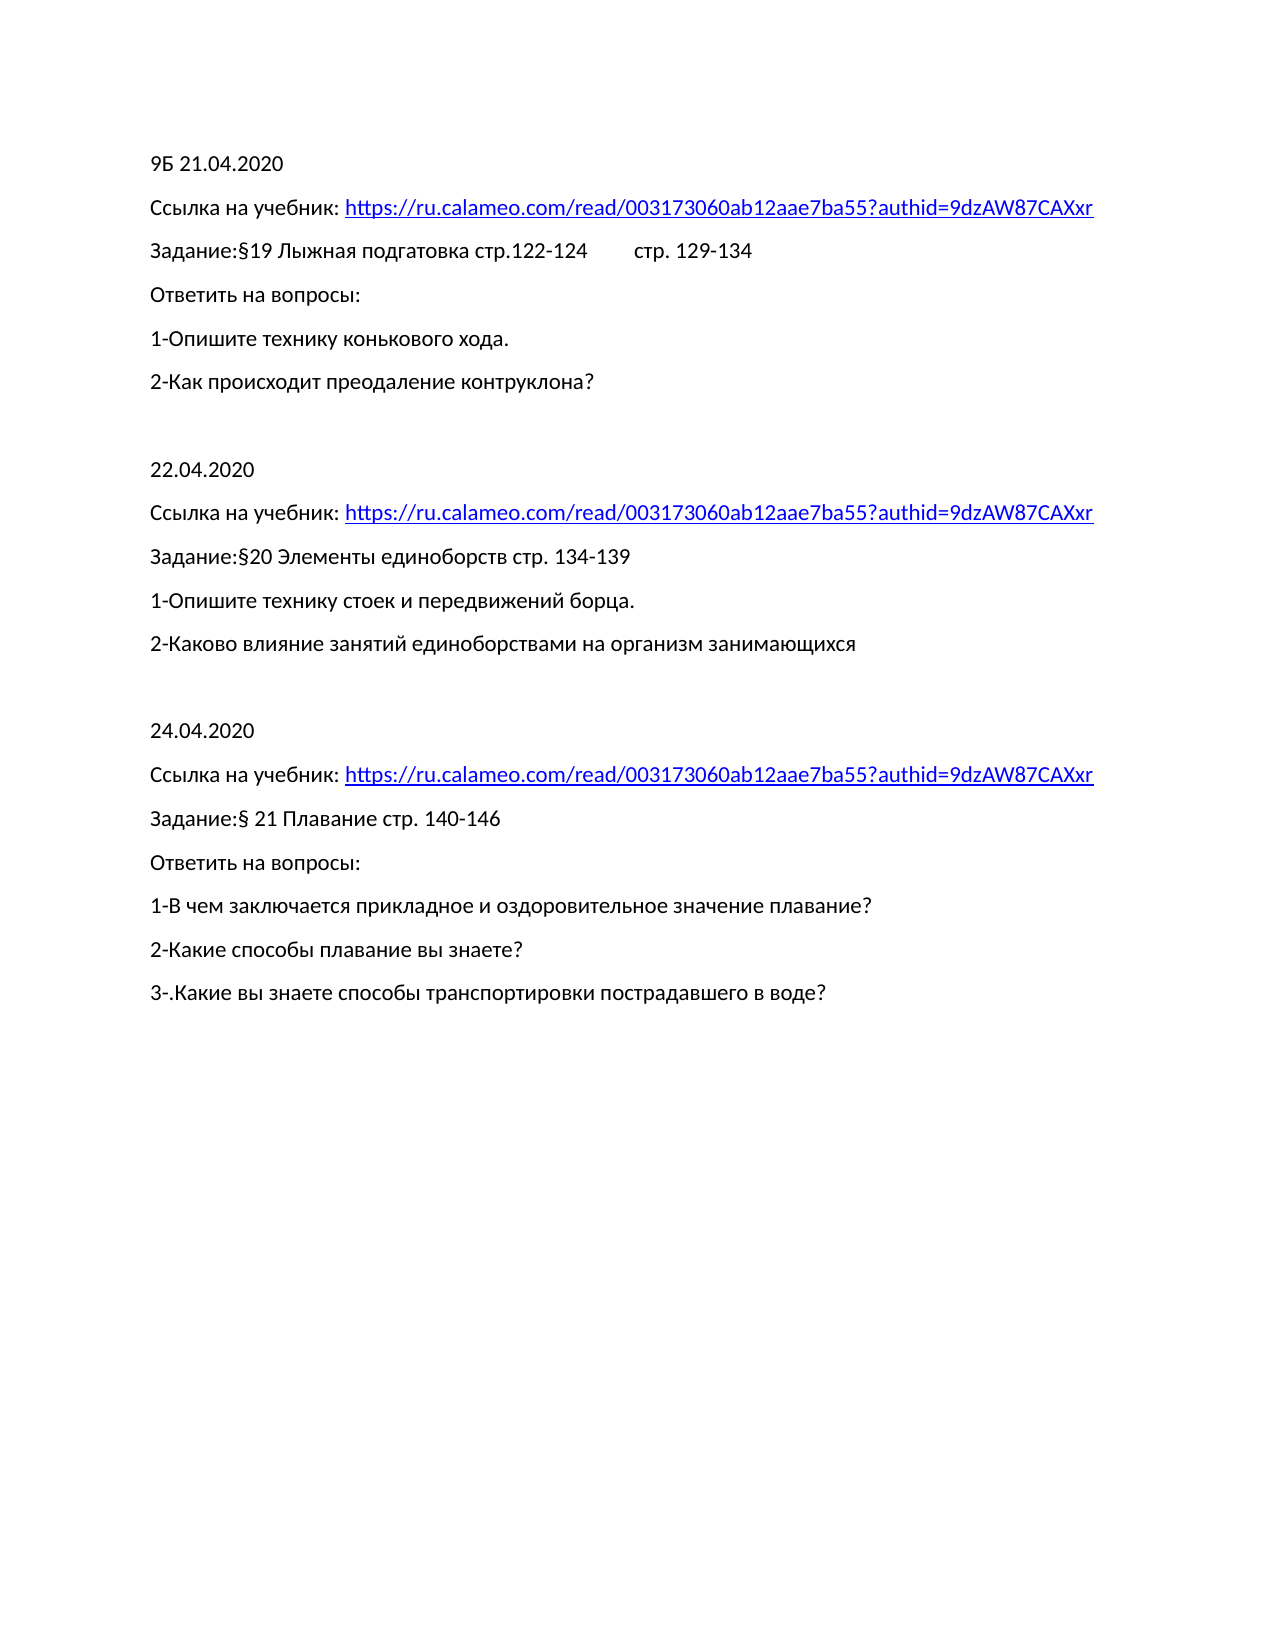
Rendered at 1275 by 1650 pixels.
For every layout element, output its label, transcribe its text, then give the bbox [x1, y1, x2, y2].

text 3-.Какие вы знаете способы транспортировки пострадавшего в воде? [150, 979, 1125, 1006]
text Ответить на вопросы: [150, 281, 1125, 308]
text 1-Опишите технику конькового хода. [150, 324, 1125, 352]
text Ссылка на учебник: https://ru.calameo.com/read/003173060ab12aae7ba55?authid=9dzAW87CAXxr [150, 761, 1125, 788]
text Задание:§20 Элементы единоборств стр. 134-139 [150, 543, 1125, 570]
text 2-Как происходит преодаление контруклона? [150, 368, 1125, 395]
text 1-Опишите технику стоек и передвижений борца. [150, 586, 1125, 613]
text 9Б 21.04.2020 [150, 150, 1125, 177]
text 2-Каково влияние занятий единоборствами на организм занимающихся [150, 630, 1125, 657]
text 22.04.2020 [150, 456, 1125, 482]
text Ссылка на учебник: https://ru.calameo.com/read/003173060ab12aae7ba55?authid=9dzAW87CAXxr [150, 194, 1125, 221]
text Ссылка на учебник: https://ru.calameo.com/read/003173060ab12aae7ba55?authid=9dzAW87CAXxr [150, 499, 1125, 526]
text Задание:§19 Лыжная подгатовка стр.122-124 стр. 129-134 [150, 237, 1125, 264]
text 1-В чем заключается прикладное и оздоровительное значение плавание? [150, 892, 1125, 919]
text Задание:§ 21 Плавание стр. 140-146 [150, 805, 1125, 832]
text 24.04.2020 [150, 717, 1125, 744]
text 2-Какие способы плавание вы знаете? [150, 936, 1125, 963]
text Ответить на вопросы: [150, 848, 1125, 875]
